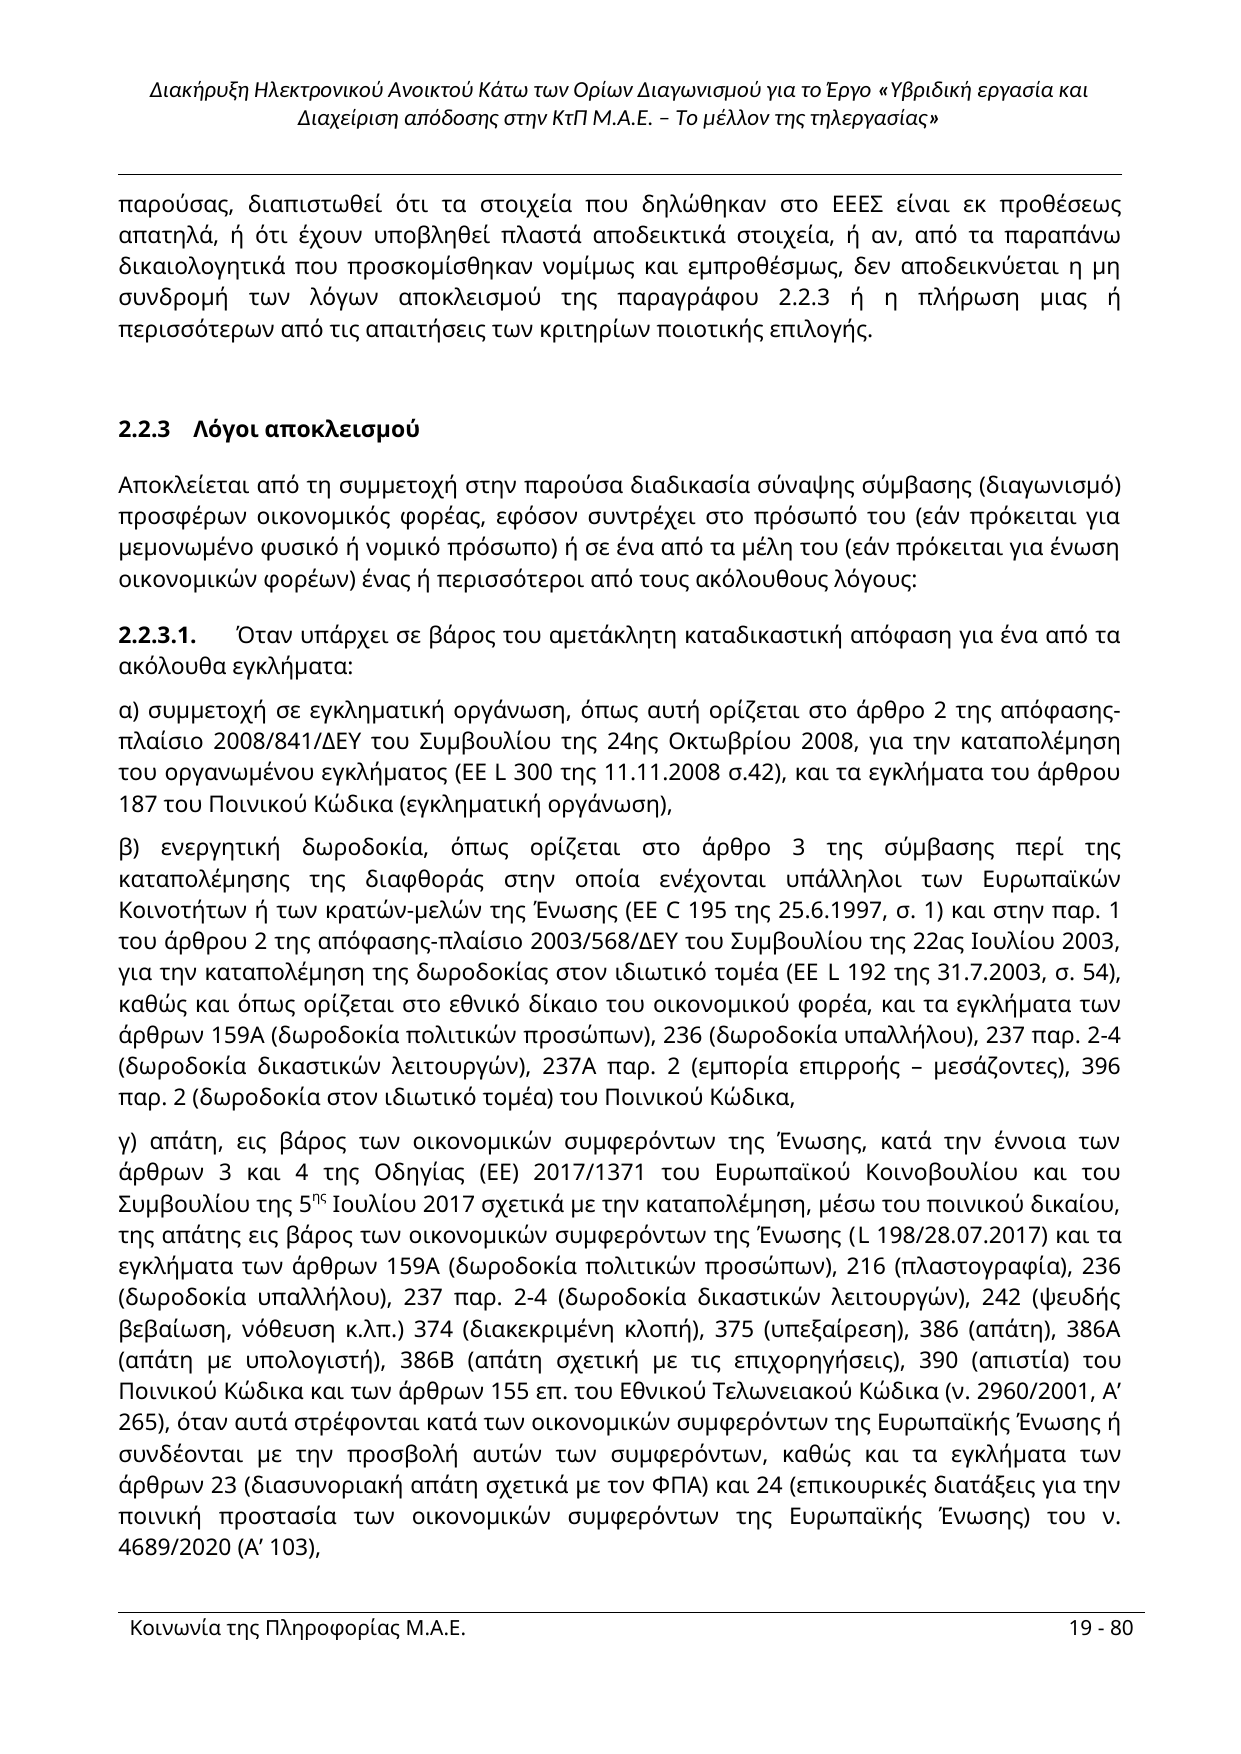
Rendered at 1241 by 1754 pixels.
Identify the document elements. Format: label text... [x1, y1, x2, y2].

list Όταν υπάρχει σε βάρος του αμετάκλητη καταδικαστική απόφαση για ένα από τα ακόλουθα εγκλήματα: [118, 619, 1122, 681]
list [118, 188, 1122, 344]
text α) συμμετοχή σε εγκληματική οργάνωση, όπως αυτή ορίζεται στο άρθρο 2 της απόφασης-πλαίσιο 2008/841/ΔΕΥ του Συμβουλίου της 24ης Οκτωβρίου 2008, για την καταπολέμηση του οργανωμένου εγκλήματος (ΕΕ L 300 της 11.11.2008 σ.42), και τα εγκλήματα του άρθρου 187 του Ποινικού Κώδικα (εγκληματική οργάνωση), [118, 694, 1122, 819]
text Αποκλείεται από τη συμμετοχή στην παρούσα διαδικασία σύναψης σύμβασης (διαγωνισμό) προσφέρων οικονομικός φορέας, εφόσον συντρέχει στο πρόσωπό του (εάν πρόκειται για μεμονωμένο φυσικό ή νομικό πρόσωπο) ή σε ένα από τα μέλη του (εάν πρόκειται για ένωση οικονομικών φορέων) ένας ή περισσότεροι από τους ακόλουθους λόγους: [118, 469, 1122, 594]
text β) ενεργητική δωροδοκία, όπως ορίζεται στο άρθρο 3 της σύμβασης περί της καταπολέμησης της διαφθοράς στην οποία ενέχονται υπάλληλοι των Ευρωπαϊκών Κοινοτήτων ή των κρατών-μελών της Ένωσης (ΕΕ C 195 της 25.6.1997, σ. 1) και στην παρ. 1 του άρθρου 2 της απόφασης-πλαίσιο 2003/568/ΔΕΥ του Συμβουλίου της 22ας Ιουλίου 2003, για την καταπολέμηση της δωροδοκίας στον ιδιωτικό τομέα (ΕΕ L 192 της 31.7.2003, σ. 54), καθώς και όπως ορίζεται στο εθνικό δίκαιο του οικονομικού φορέα, και τα εγκλήματα των άρθρων 159Α (δωροδοκία πολιτικών προσώπων), 236 (δωροδοκία υπαλλήλου), 237 παρ. 2-4 (δωροδοκία δικαστικών λειτουργών), 237Α παρ. 2 (εμπορία επιρροής – μεσάζοντες), 396 παρ. 2 (δωροδοκία στον ιδιωτικό τομέα) του Ποινικού Κώδικα, [118, 831, 1122, 1113]
subtitle Λόγοι αποκλεισμού [118, 413, 1122, 444]
text γ) απάτη, εις βάρος των οικονομικών συμφερόντων της Ένωσης, κατά την έννοια των άρθρων 3 και 4 της Οδηγίας (ΕΕ) 2017/1371 του Ευρωπαϊκού Κοινοβουλίου και του Συμβουλίου της 5ης Ιουλίου 2017 σχετικά με την καταπολέμηση, μέσω του ποινικού δικαίου, της απάτης εις βάρος των οικονομικών συμφερόντων της Ένωσης (L 198/28.07.2017) και τα εγκλήματα των άρθρων 159Α (δωροδοκία πολιτικών προσώπων), 216 (πλαστογραφία), 236 (δωροδοκία υπαλλήλου), 237 παρ. 2-4 (δωροδοκία δικαστικών λειτουργών), 242 (ψευδής βεβαίωση, νόθευση κ.λπ.) 374 (διακεκριμένη κλοπή), 375 (υπεξαίρεση), 386 (απάτη), 386Α (απάτη με υπολογιστή), 386Β (απάτη σχετική με τις επιχορηγήσεις), 390 (απιστία) του Ποινικού Κώδικα και των άρθρων 155 επ. του Εθνικού Τελωνειακού Κώδικα (ν. 2960/2001, Α’ 265), όταν αυτά στρέφονται κατά των οικονομικών συμφερόντων της Ευρωπαϊκής Ένωσης ή συνδέονται με την προσβολή αυτών των συμφερόντων, καθώς και τα εγκλήματα των άρθρων 23 (διασυνοριακή απάτη σχετικά με τον ΦΠΑ) και 24 (επικουρικές διατάξεις για την ποινική προστασία των οικονομικών συμφερόντων της Ευρωπαϊκής Ένωσης) του ν. 4689/2020 (Α’ 103), [118, 1125, 1122, 1563]
